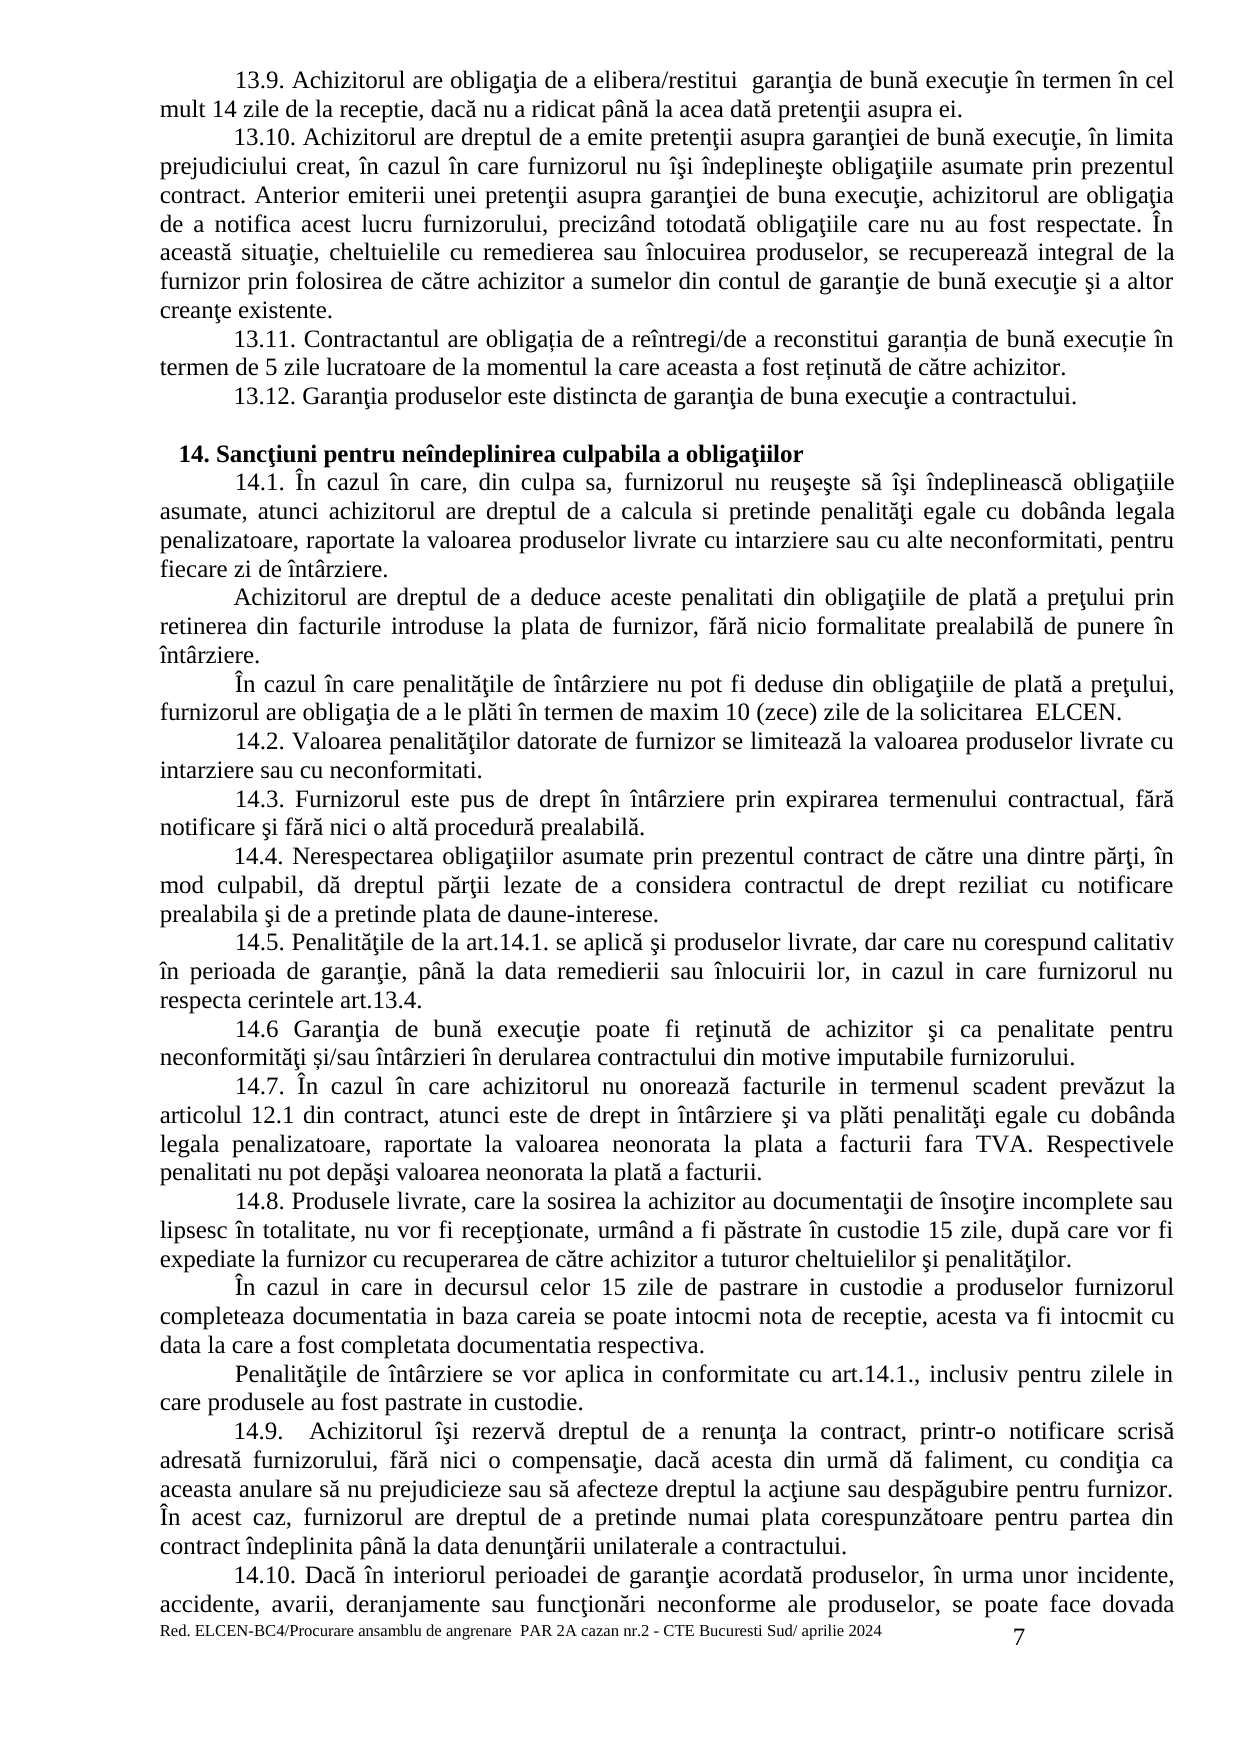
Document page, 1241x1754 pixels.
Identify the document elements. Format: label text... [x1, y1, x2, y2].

text 14.1. În cazul în care, din culpa sa, furnizorul nu reuşeşte să îşi îndeplinească obligaţiile asumate, atunci achizitorul are dreptul de a calcula si pretinde penalităţi egale cu dobânda legala penalizatoare, raportate la valoarea produselor livrate cu intarziere sau cu alte neconformitati, pentru fiecare zi de întârziere. [159, 467, 1175, 582]
text 14.9. Achizitorul îşi rezervă dreptul de a renunţa la contract, printr-o notificare scrisă adresată furnizorului, fără nici o compensaţie, dacă acesta din urmă dă faliment, cu condiţia ca aceasta anulare să nu prejudicieze sau să afecteze dreptul la acţiune sau despăgubire pentru furnizor. În acest caz, furnizorul are dreptul de a pretinde numai plata corespunzătoare pentru partea din contract îndeplinita până la data denunţării unilaterale a contractului. [159, 1416, 1175, 1560]
text 14.2. Valoarea penalităţilor datorate de furnizor se limitează la valoarea produselor livrate cu intarziere sau cu neconformitati. [159, 726, 1175, 784]
text 14.7. În cazul în care achizitorul nu onorează facturile in termenul scadent prevăzut la articolul 12.1 din contract, atunci este de drept in întârziere şi va plăti penalităţi egale cu dobânda legala penalizatoare, raportate la valoarea neonorata la plata a facturii fara TVA. Respectivele penalitati nu pot depăşi valoarea neonorata la plată a facturii. [159, 1071, 1175, 1186]
text Penalităţile de întârziere se vor aplica in conformitate cu art.14.1., inclusiv pentru zilele in care produsele au fost pastrate in custodie. [159, 1359, 1175, 1416]
text Achizitorul are dreptul de a deduce aceste penalitati din obligaţiile de plată a preţului prin retinerea din facturile introduse la plata de furnizor, fără nicio formalitate prealabilă de punere în întârziere. [159, 582, 1175, 669]
text 14.4. Nerespectarea obligaţiilor asumate prin prezentul contract de către una dintre părţi, în mod culpabil, dă dreptul părţii lezate de a considera contractul de drept reziliat cu notificare prealabila şi de a pretinde plata de daune-interese. [159, 841, 1175, 927]
text 14.8. Produsele livrate, care la sosirea la achizitor au documentaţii de însoţire incomplete sau lipsesc în totalitate, nu vor fi recepţionate, urmând a fi păstrate în custodie 15 zile, după care vor fi expediate la furnizor cu recuperarea de către achizitor a tuturor cheltuielilor şi penalităţilor. [159, 1186, 1175, 1272]
text 14.6 Garanţia de bună execuţie poate fi reţinută de achizitor şi ca penalitate pentru neconformităţi și/sau întârzieri în derularea contractului din motive imputabile furnizorului. [159, 1014, 1175, 1071]
text 13.10. Achizitorul are dreptul de a emite pretenţii asupra garanţiei de bună execuţie, în limita prejudiciului creat, în cazul în care furnizorul nu îşi îndeplineşte obligaţiile asumate prin prezentul contract. Anterior emiterii unei pretenţii asupra garanţiei de buna execuţie, achizitorul are obligaţia de a notifica acest lucru furnizorului, precizând totodată obligaţiile care nu au fost respectate. În această situaţie, cheltuielile cu remedierea sau înlocuirea produselor, se recuperează integral de la furnizor prin folosirea de către achizitor a sumelor din contul de garanţie de bună execuţie şi a altor creanţe existente. [159, 122, 1175, 324]
text 14.3. Furnizorul este pus de drept în întârziere prin expirarea termenului contractual, fără notificare şi fără nici o altă procedură prealabilă. [159, 784, 1175, 841]
text 14. Sancţiuni pentru neîndeplinirea culpabila a obligaţiilor [159, 439, 1175, 467]
text 14.5. Penalităţile de la art.14.1. se aplică şi produselor livrate, dar care nu corespund calitativ în perioada de garanţie, până la data remedierii sau înlocuirii lor, in cazul in care furnizorul nu respecta cerintele art.13.4. [159, 927, 1175, 1014]
text 13.12. Garanţia produselor este distincta de garanţia de buna execuţie a contractului. [159, 381, 1175, 410]
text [159, 1560, 1175, 1617]
text 13.9. Achizitorul are obligaţia de a elibera/restitui garanţia de bună execuţie în termen în cel mult 14 zile de la receptie, dacă nu a ridicat până la acea dată pretenţii asupra ei. [159, 65, 1175, 122]
list 13.11. Contractantul are obligația de a reîntregi/de a reconstitui garanția de bună execuție în termen de 5 zile lucratoare de la momentul la care aceasta a fost reținută de către achizitor. [159, 324, 1175, 381]
text În cazul în care penalităţile de întârziere nu pot fi deduse din obligaţiile de plată a preţului, furnizorul are obligaţia de a le plăti în termen de maxim 10 (zece) zile de la solicitarea ELCEN. [159, 669, 1175, 726]
text În cazul in care in decursul celor 15 zile de pastrare in custodie a produselor furnizorul completeaza documentatia in baza careia se poate intocmi nota de receptie, acesta va fi intocmit cu data la care a fost completata documentatia respectiva. [159, 1272, 1175, 1359]
